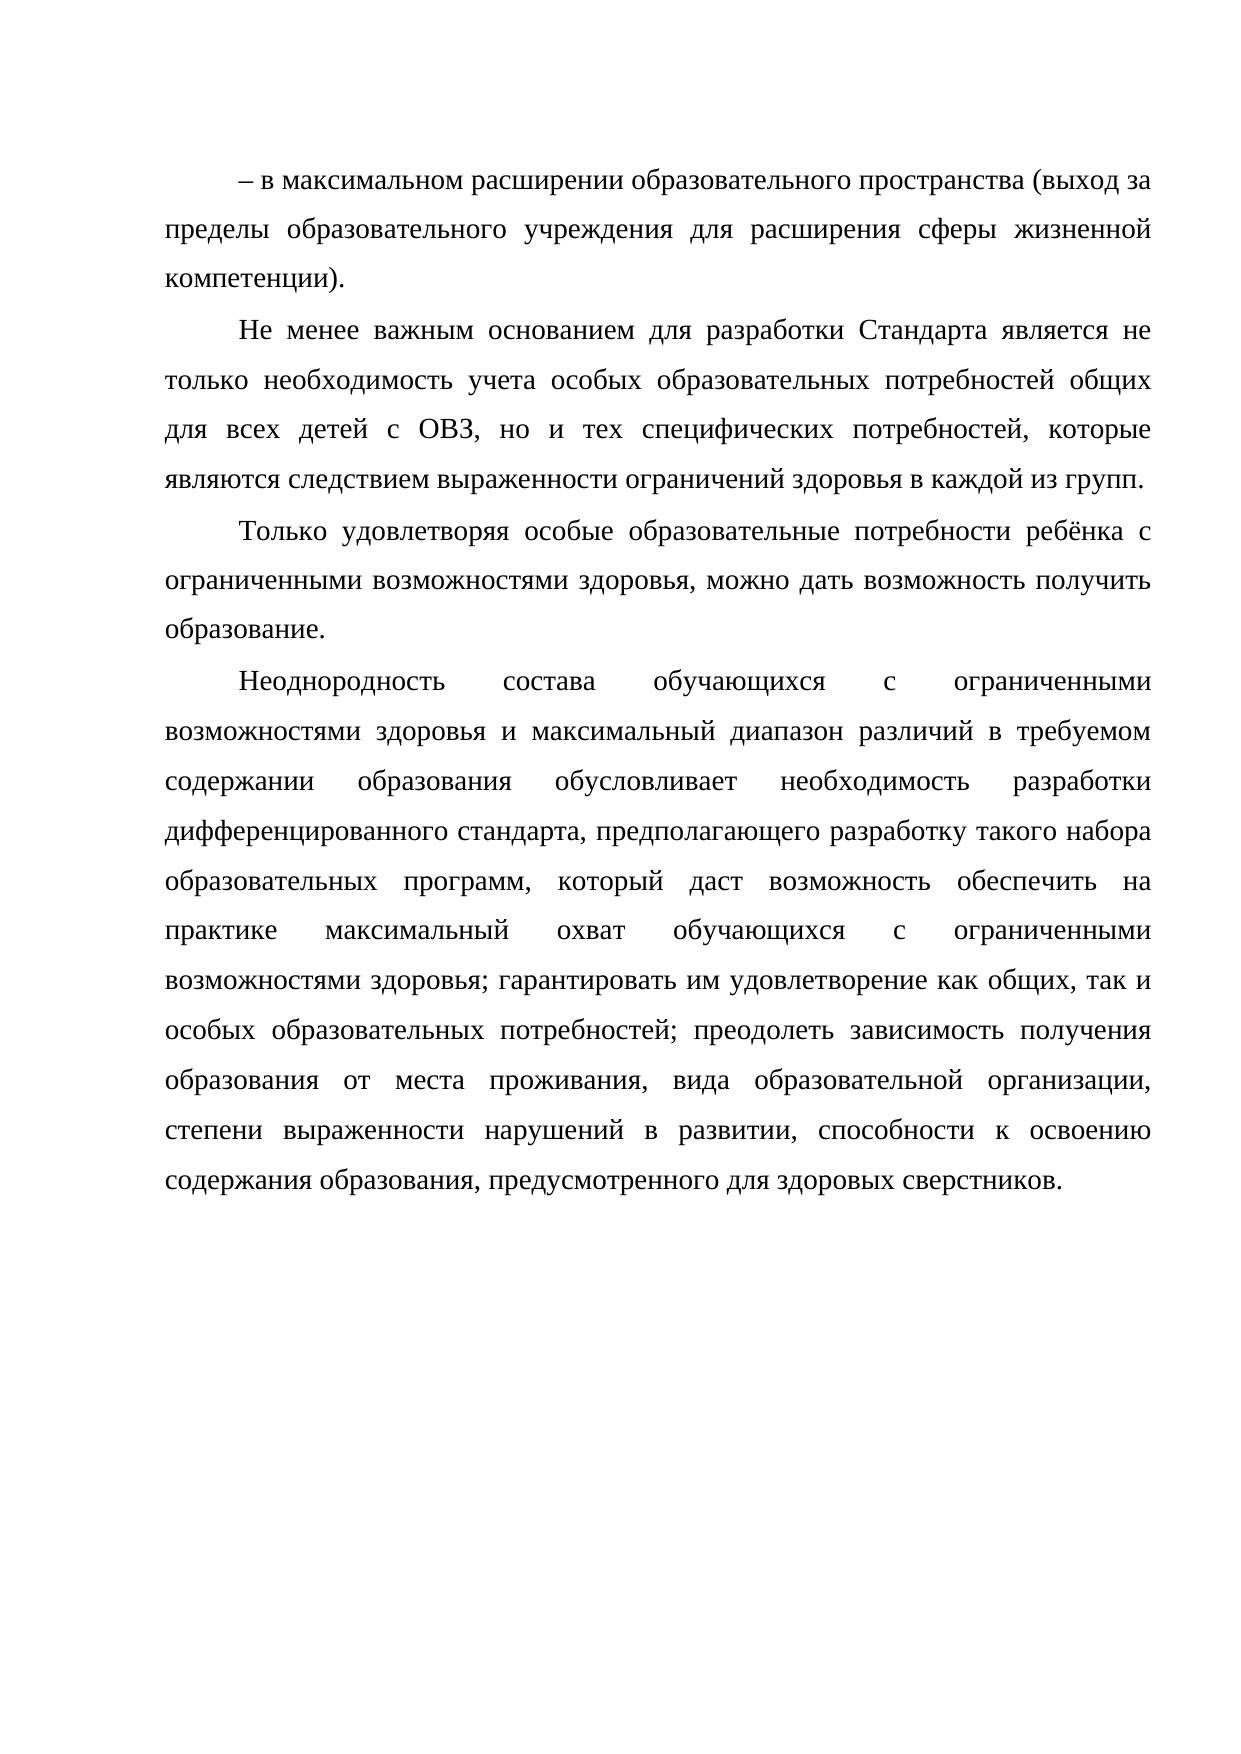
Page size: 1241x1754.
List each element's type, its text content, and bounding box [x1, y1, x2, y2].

text – в максимальном расширении образовательного пространства (выход за пределы образовательного учреждения для расширения сферы жизненной компетенции). [164, 162, 1152, 294]
text Неоднородность состава обучающихся с ограниченными возможностями здоровья и максимальный диапазон различий в требуемом содержании образования обусловливает необходимость разработки дифференцированного стандарта, предполагающего разработку такого набора образовательных программ, который даст возможность обеспечить на практике максимальный охват обучающихся с ограниченными возможностями здоровья; гарантировать им удовлетворение как общих, так и особых образовательных потребностей; преодолеть зависимость получения образования от места проживания, вида образовательной организации, степени выраженности нарушений в развитии, способности к освоению содержания образования, предусмотренного для здоровых сверстников. [164, 663, 1152, 1196]
text Не менее важным основанием для разработки Стандарта является не только необходимость учета особых образовательных потребностей общих для всех детей с ОВЗ, но и тех специфических потребностей, которые являются следствием выраженности ограничений здоровья в каждой из групп. [164, 312, 1152, 494]
text Только удовлетворяя особые образовательные потребности ребёнка с ограниченными возможностями здоровья, можно дать возможность получить образование. [164, 513, 1152, 645]
